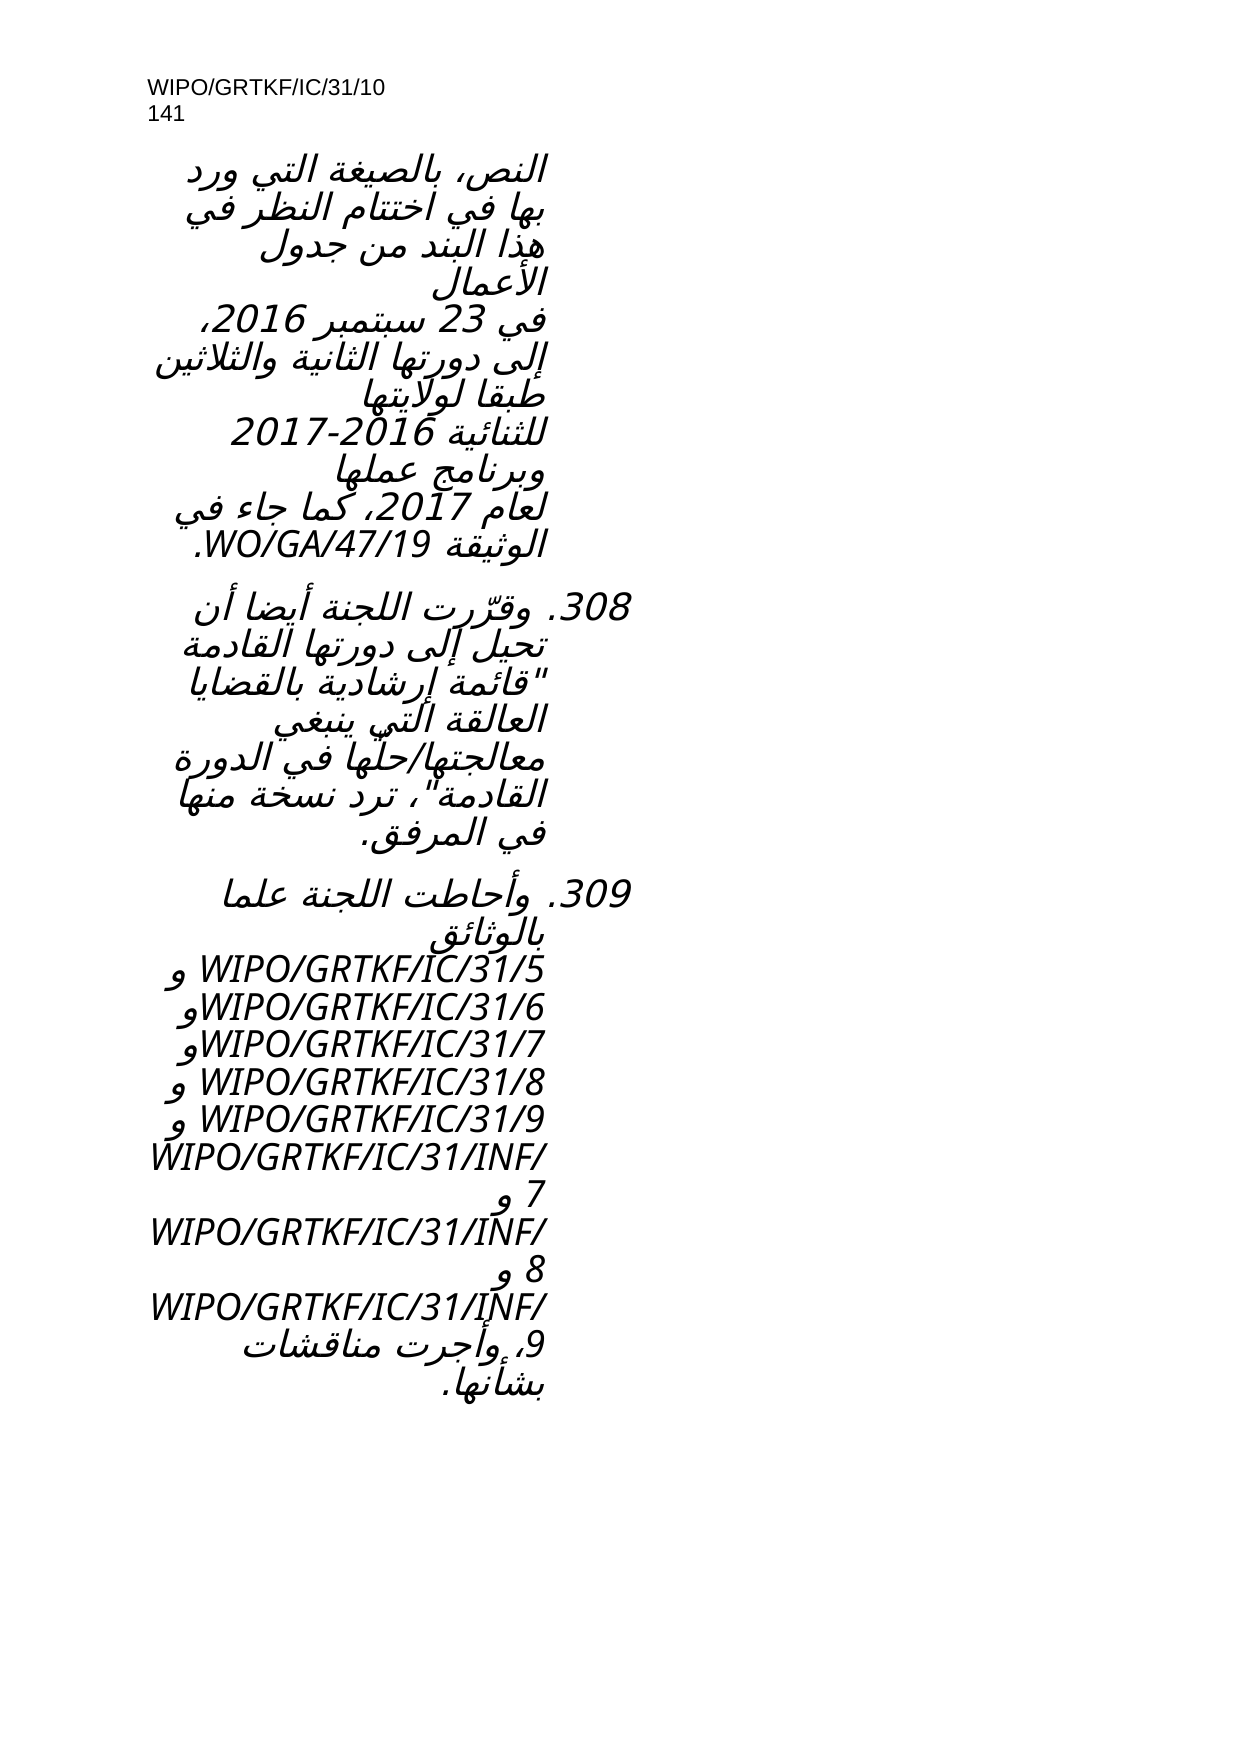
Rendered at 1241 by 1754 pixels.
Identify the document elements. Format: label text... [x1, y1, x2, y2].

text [147, 153, 545, 565]
text وقرّرت اللجنة أيضا أن تحيل إلى دورتها القادمة "قائمة إرشادية بالقضايا العالقة التي ينبغي معالجتها/حلّها في الدورة القادمة"، ترد نسخة منها في المرفق. [147, 590, 545, 853]
text وأحاطت اللجنة علما بالوثائق WIPO/GRTKF/IC/31/5 وWIPO/GRTKF/IC/31/6وWIPO/GRTKF/IC/31/7وWIPO/GRTKF/IC/31/8 وWIPO/GRTKF/IC/31/9 وWIPO/GRTKF/IC/31/INF/7 وWIPO/GRTKF/IC/31/INF/8 وWIPO/GRTKF/IC/31/INF/9، وأجرت مناقشات بشأنها. [147, 878, 545, 1403]
